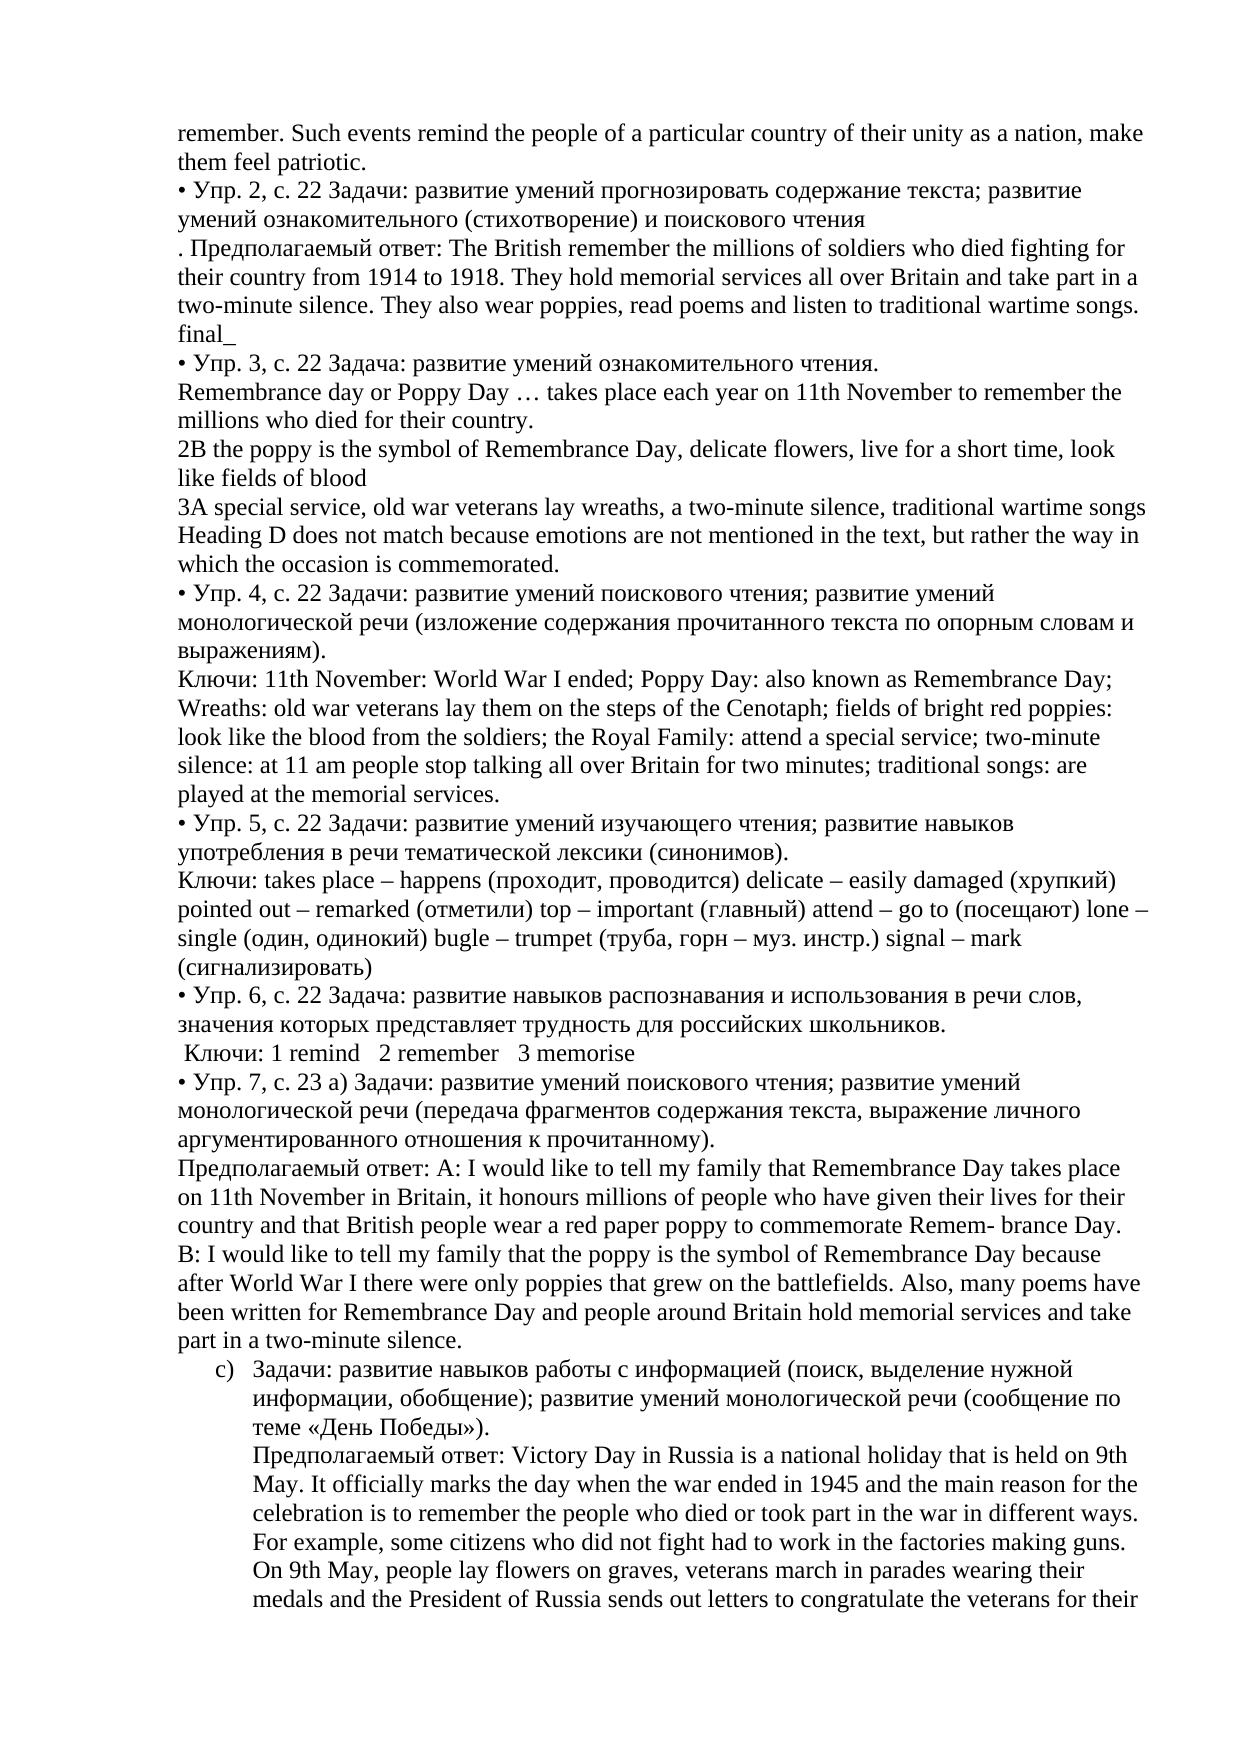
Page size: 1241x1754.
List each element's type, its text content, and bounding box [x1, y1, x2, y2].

text 2B the poppy is the symbol of Remembrance Day, delicate flowers, live for a short time, look like fields of blood [177, 434, 1152, 492]
text final_ [177, 319, 1152, 348]
text Ключи: takes place – happens (проходит, проводится) delicate – easily damaged (хрупкий) pointed out – remarked (отметили) top – important (главный) attend – go to (посещают) lone – single (один, одинокий) bugle – trumpet (труба, горн – муз. инстр.) signal – mark (сигнализировать) [177, 866, 1152, 981]
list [252, 1441, 1152, 1613]
text Remembrance day or Poppy Day … takes place each year on 11th November to remember the millions who died for their country. [177, 377, 1152, 434]
text • Упр. 2, с. 22 Задачи: развитие умений прогнозировать содержание текста; развитие умений ознакомительного (стихотворение) и поискового чтения [177, 176, 1152, 233]
text • Упр. 6, с. 22 Задача: развитие навыков распознавания и использования в речи слов, значения которых представляет трудность для российских школьников. [177, 981, 1152, 1038]
text Ключи: 1 remind 2 remember 3 memorise [177, 1038, 1152, 1067]
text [177, 118, 1152, 176]
text Предполагаемый ответ: A: I would like to tell my family that Remembrance Day takes place on 11th November in Britain, it honours millions of people who have given their lives for their country and that British people wear a red paper poppy to commemorate Remem- brance Day. B: I would like to tell my family that the poppy is the symbol of Remembrance Day because after World War I there were only poppies that grew on the battlefields. Also, many poems have been written for Remembrance Day and people around Britain hold memorial services and take part in a two-minute silence. [177, 1153, 1152, 1354]
list Задачи: развитие навыков работы с информацией (поиск, выделение нужной информации, обобщение); развитие умений монологической речи (сообщение по теме «День Победы»). [215, 1354, 1152, 1441]
text • Упр. 4, с. 22 Задачи: развитие умений поискового чтения; развитие умений монологической речи (изложение содержания прочитанного текста по опорным словам и выражениям). [177, 578, 1152, 664]
text • Упр. 5, с. 22 Задачи: развитие умений изучающего чтения; развитие навыков употребления в речи тематической лексики (синонимов). [177, 808, 1152, 866]
text . Предполагаемый ответ: The British remember the millions of soldiers who died fighting for their country from 1914 to 1918. They hold memorial services all over Britain and take part in a two-minute silence. They also wear poppies, read poems and listen to traditional wartime songs. [177, 233, 1152, 319]
text • Упр. 7, с. 23 а) Задачи: развитие умений поискового чтения; развитие умений монологической речи (передача фрагментов содержания текста, выражение личного аргументированного отношения к прочитанному). [177, 1067, 1152, 1153]
text Ключи: 11th November: World War I ended; Poppy Day: also known as Remembrance Day; Wreaths: old war veterans lay them on the steps of the Cenotaph; fields of bright red poppies: look like the blood from the soldiers; the Royal Family: attend a special service; two-minute silence: at 11 am people stop talking all over Britain for two minutes; traditional songs: are played at the memorial services. [177, 664, 1152, 808]
text • Упр. 3, с. 22 Задача: развитие умений ознакомительного чтения. [177, 348, 1152, 377]
text 3A special service, old war veterans lay wreaths, a two-minute silence, traditional wartime songs Heading D does not match because emotions are not mentioned in the text, but rather the way in which the occasion is commemorated. [177, 492, 1152, 578]
